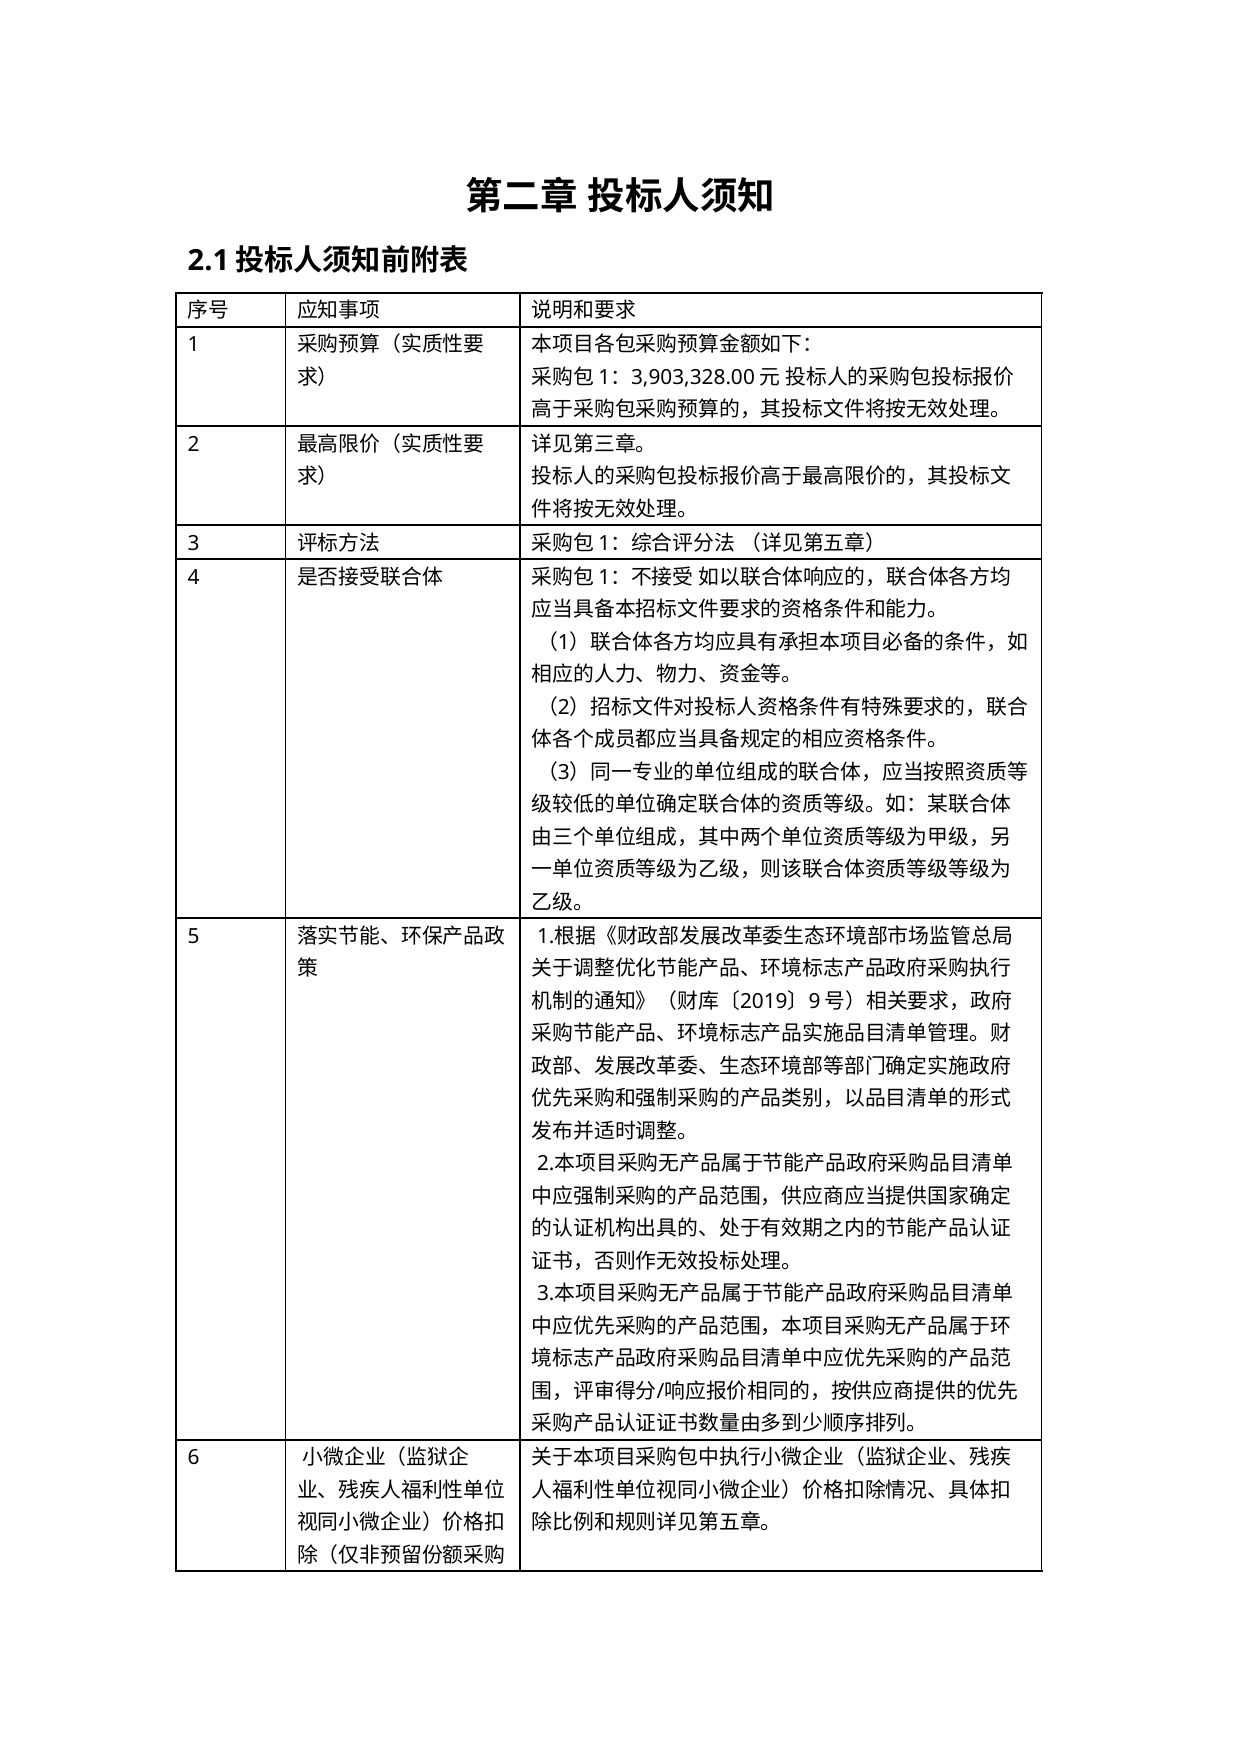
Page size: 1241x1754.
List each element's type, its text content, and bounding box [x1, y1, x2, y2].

table_cell 6 [177, 1441, 285, 1570]
table_cell 落实节能、环保产品政策 [286, 919, 519, 1439]
table_cell 采购预算（实质性要求） [286, 328, 519, 425]
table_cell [286, 1441, 519, 1570]
table_cell 本项目各包采购预算金额如下： 采购包1：3,903,328.00元 投标人的采购包投标报价高于采购包采购预算的，其投标文件将按无效处理。 [521, 328, 1041, 425]
table_cell 评标方法 [286, 526, 519, 558]
table_cell 1 [177, 328, 285, 425]
table_cell 最高限价（实质性要求） [286, 427, 519, 524]
table_cell 采购包1：不接受 如以联合体响应的，联合体各方均应当具备本招标文件要求的资格条件和能力。 （1）联合体各方均应具有承担本项目必备的条件，如相应的人力、物力、资金等。 （2）招标文件对投标人资格条件有特殊要求的，联合体各个成员都应当具备规定的相应资格条件。 （3）同一专业的单位组成的联合体，应当按照资质等级较低的单位确定联合体的资质等级。如：某联合体由三个单位组成，其中两个单位资质等级为甲级，另一单位资质等级为乙级，则该联合体资质等级等级为乙级。 [521, 560, 1041, 917]
table_cell 4 [177, 560, 285, 917]
table_cell 是否接受联合体 [286, 560, 519, 917]
table_header 应知事项 [286, 294, 519, 326]
text 第二章 投标人须知 [187, 162, 1053, 227]
table_header 说明和要求 [521, 294, 1041, 326]
table_cell 2 [177, 427, 285, 524]
table_cell 详见第三章。 投标人的采购包投标报价高于最高限价的，其投标文件将按无效处理。 [521, 427, 1041, 524]
table_cell 采购包1：综合评分法 （详见第五章） [521, 526, 1041, 558]
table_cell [521, 1441, 1041, 1570]
table_cell 1.根据《财政部发展改革委生态环境部市场监管总局关于调整优化节能产品、环境标志产品政府采购执行机制的通知》（财库〔2019〕9号）相关要求，政府采购节能产品、环境标志产品实施品目清单管理。财政部、发展改革委、生态环境部等部门确定实施政府优先采购和强制采购的产品类别，以品目清单的形式发布并适时调整。 2.本项目采购无产品属于节能产品政府采购品目清单中应强制采购的产品范围，供应商应当提供国家确定的认证机构出具的、处于有效期之内的节能产品认证证书，否则作无效投标处理。 3.本项目采购无产品属于节能产品政府采购品目清单中应优先采购的产品范围，本项目采购无产品属于环境标志产品政府采购品目清单中应优先采购的产品范围，评审得分/响应报价相同的，按供应商提供的优先采购产品认证证书数量由多到少顺序排列。 [521, 919, 1041, 1439]
table_cell 5 [177, 919, 285, 1439]
text 2.1投标人须知前附表 [187, 227, 1053, 292]
table_header 序号 [177, 294, 285, 326]
table_cell 3 [177, 526, 285, 558]
